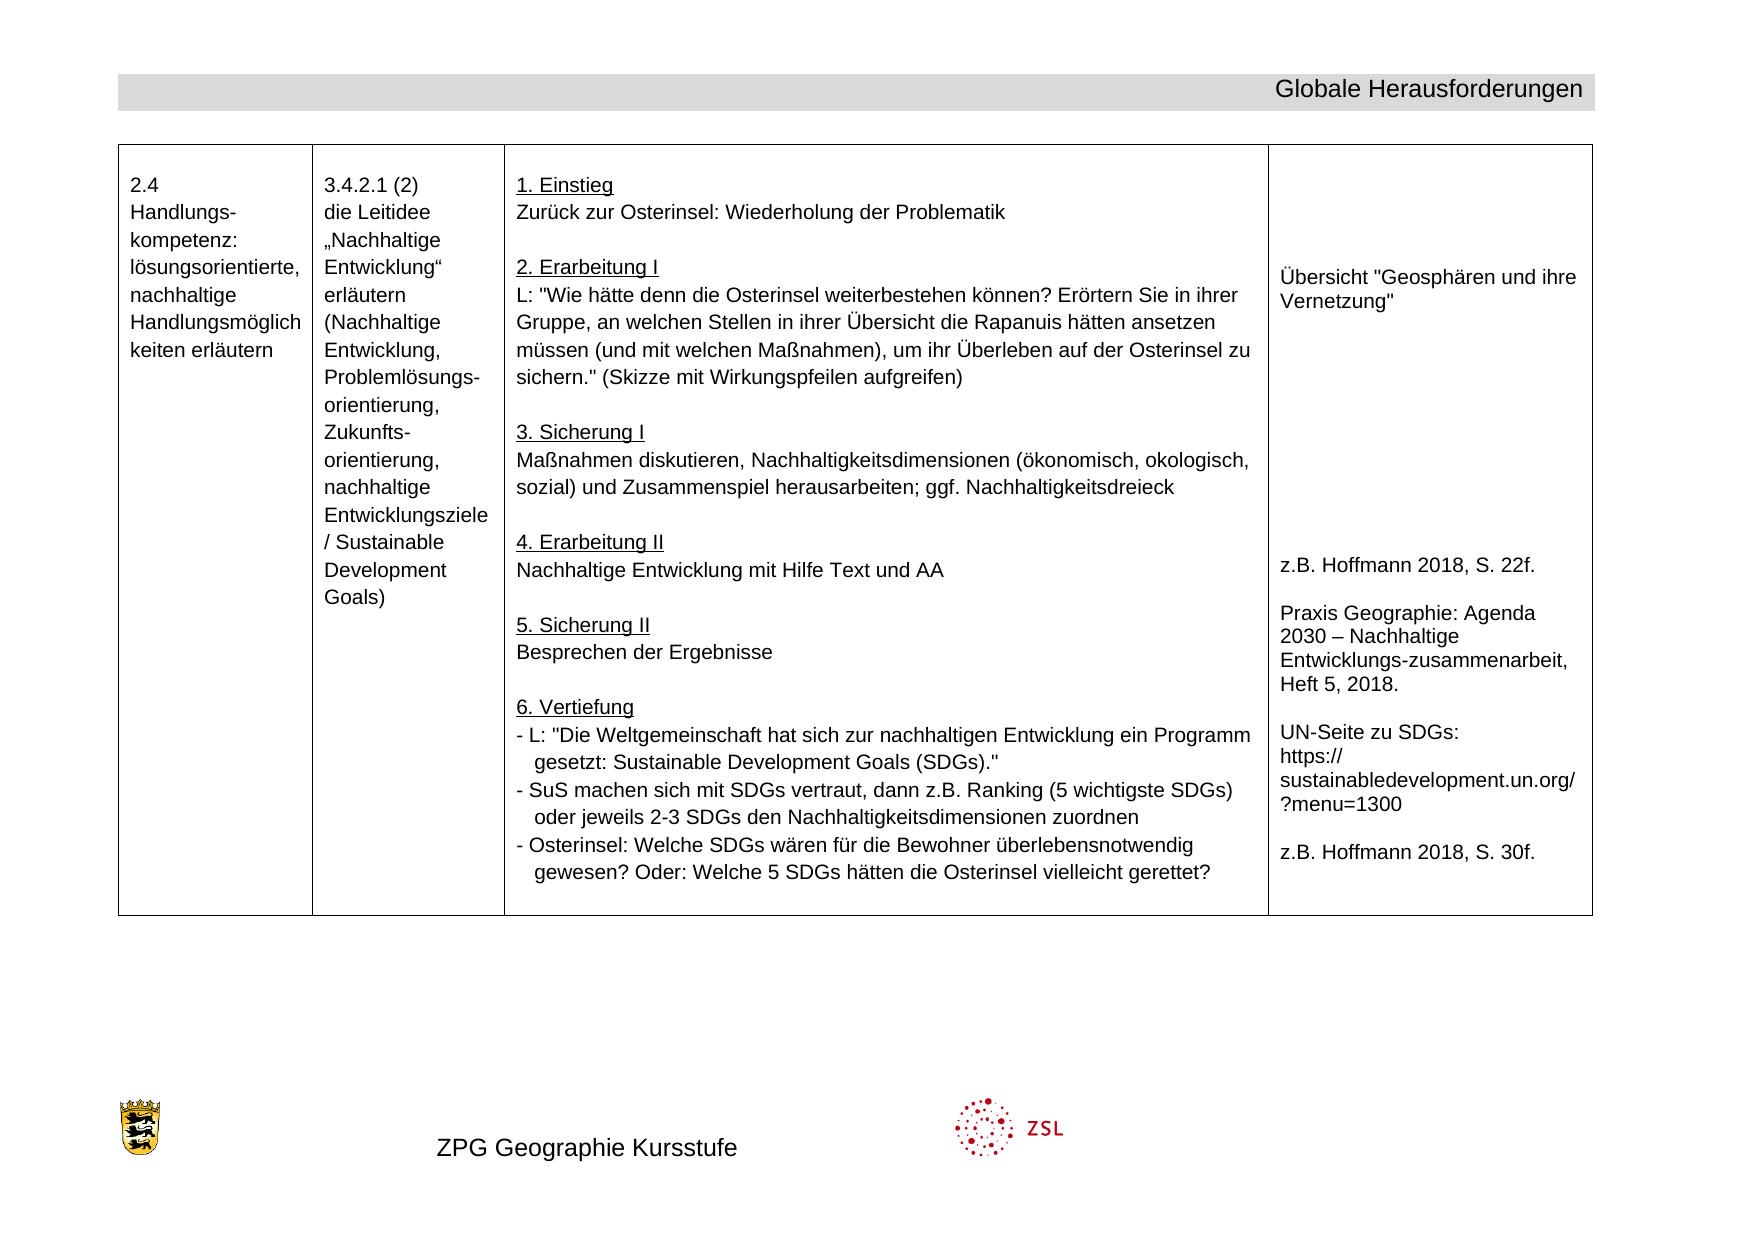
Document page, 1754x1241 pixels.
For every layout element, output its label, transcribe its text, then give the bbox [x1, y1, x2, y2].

table_cell 1. Einstieg Zurück zur Osterinsel: Wiederholung der Problematik 2. Erarbeitung I L: "Wie hätte denn die Osterinsel weiterbestehen können? Erörtern Sie in ihrer Gruppe, an welchen Stellen in ihrer Übersicht die Rapanuis hätten ansetzen müssen (und mit welchen Maßnahmen), um ihr Überleben auf der Osterinsel zu sichern." (Skizze mit Wirkungspfeilen aufgreifen) 3. Sicherung I Maßnahmen diskutieren, Nachhaltigkeitsdimensionen (ökonomisch, okologisch, sozial) und Zusammenspiel herausarbeiten; ggf. Nachhaltigkeitsdreieck 4. Erarbeitung II Nachhaltige Entwicklung mit Hilfe Text und AA 5. Sicherung II Besprechen der Ergebnisse 6. Vertiefung - L: "Die Weltgemeinschaft hat sich zur nachhaltigen Entwicklung ein Programm gesetzt: Sustainable Development Goals (SDGs)." - SuS machen sich mit SDGs vertraut, dann z.B. Ranking (5 wichtigste SDGs) oder jeweils 2-3 SDGs den Nachhaltigkeitsdimensionen zuordnen - Osterinsel: Welche SDGs wären für die Bewohner überlebensnotwendig gewesen? Oder: Welche 5 SDGs hätten die Osterinsel vielleicht gerettet? [505, 145, 1268, 915]
table_cell 2.4 Handlungs-kompetenz: lösungsorientierte, nachhaltige Handlungsmöglichkeiten erläutern [119, 145, 312, 915]
table_cell 3.4.2.1 (2) die Leitidee „Nachhaltige Entwicklung“ erläutern (Nachhaltige Entwicklung, Problemlösungs-orientierung, Zukunfts-orientierung, nachhaltige Entwicklungsziele / Sustainable Development Goals) [313, 145, 504, 915]
picture [954, 1097, 1064, 1157]
table_cell Übersicht "Geosphären und ihre Vernetzung" z.B. Hoffmann 2018, S. 22f. Praxis Geographie: Agenda 2030 – Nachhaltige Entwicklungs-zusammenarbeit, Heft 5, 2018. UN-Seite zu SDGs: https://sustainabledevelopment.un.org/?menu=1300 z.B. Hoffmann 2018, S. 30f. [1269, 145, 1592, 915]
picture [118, 1097, 162, 1157]
